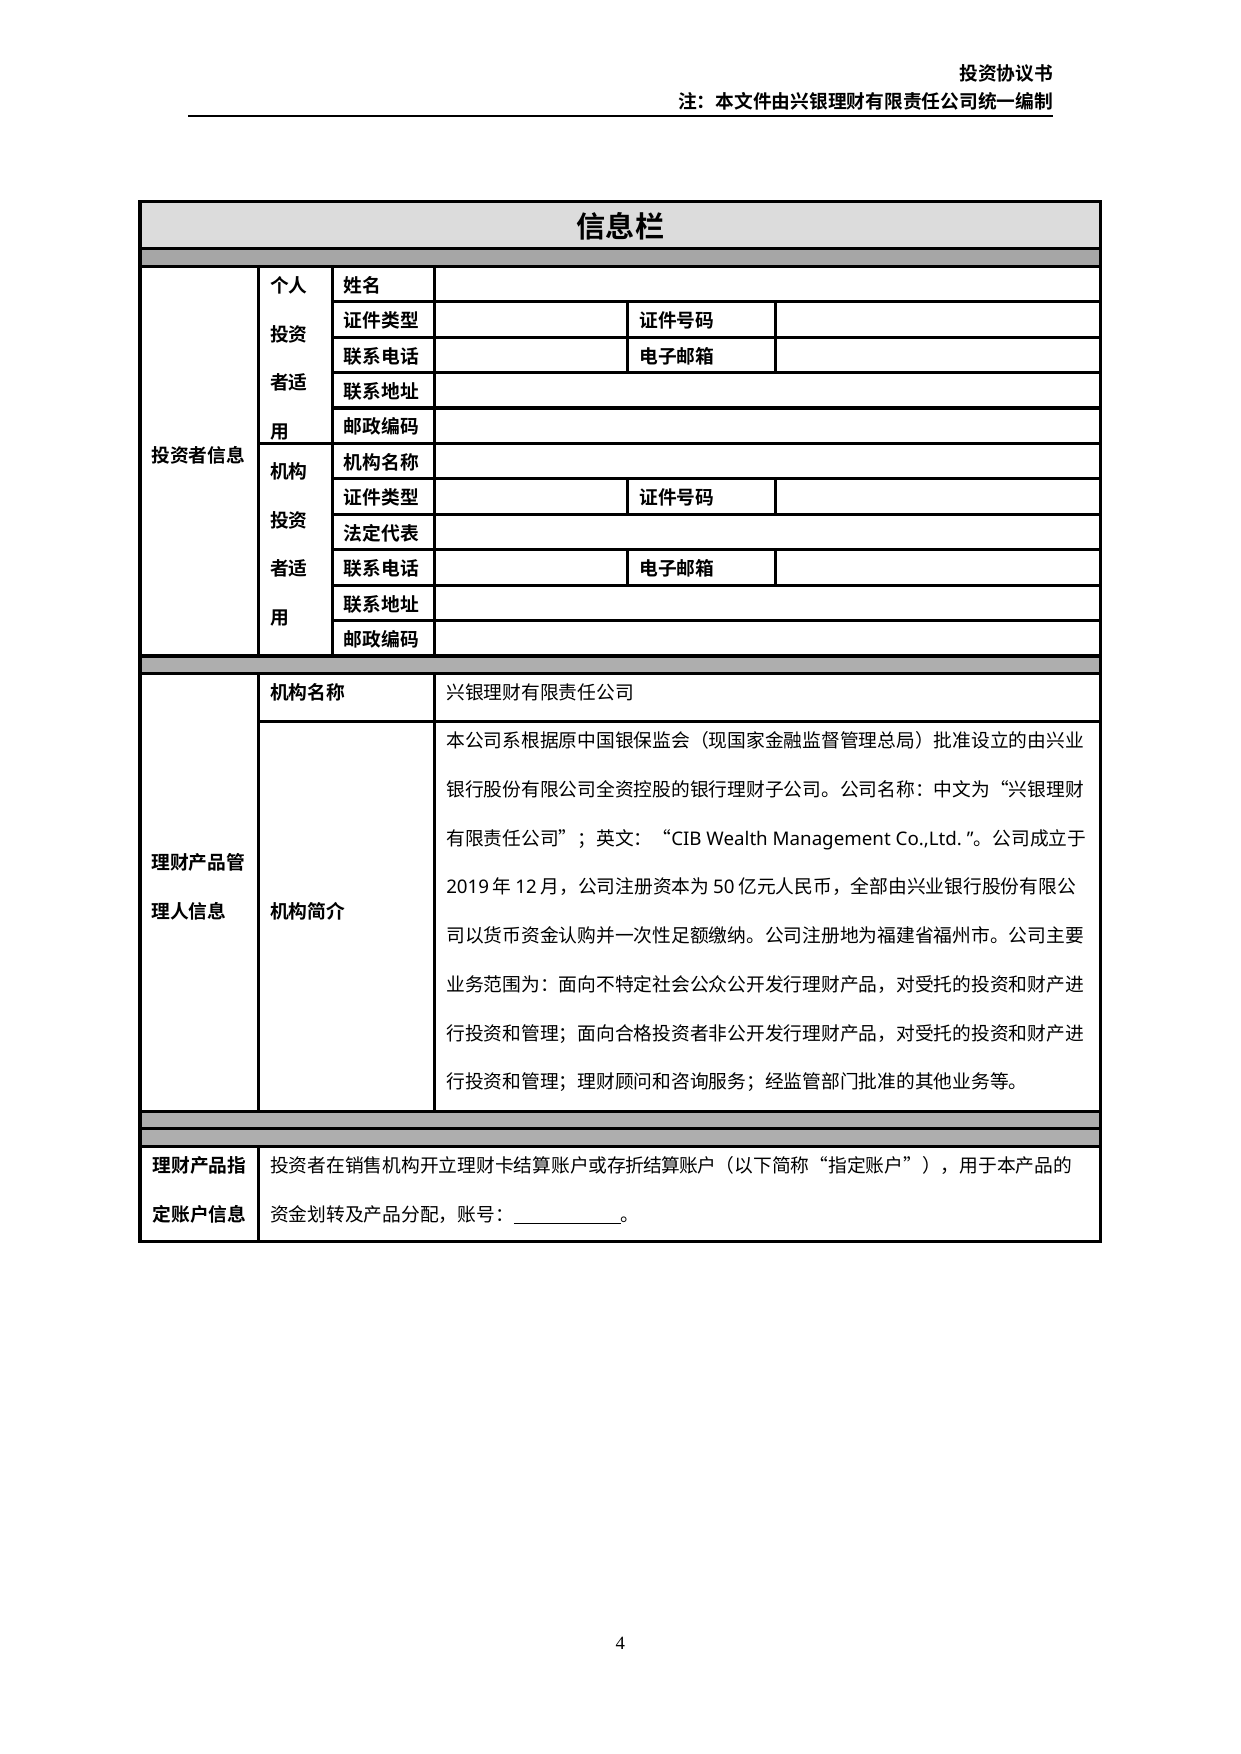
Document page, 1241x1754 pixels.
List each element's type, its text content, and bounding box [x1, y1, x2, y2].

table_cell 本公司系根据原中国银保监会（现国家金融监督管理总局）批准设立的由兴业银行股份有限公司全资控股的银行理财子公司。公司名称：中文为“兴银理财有限责任公司”；英文：“CIB Wealth Management Co.,Ltd. ”。公司成立于2019年12月，公司注册资本为50亿元人民币，全部由兴业银行股份有限公司以货币资金认购并一次性足额缴纳。公司注册地为福建省福州市。公司主要业务范围为：面向不特定社会公众公开发行理财产品，对受托的投资和财产进行投资和管理；面向合格投资者非公开发行理财产品，对受托的投资和财产进行投资和管理；理财顾问和咨询服务；经监管部门批准的其他业务等。 [436, 723, 1099, 1109]
table_cell 理财产品指定账户信息 [142, 1148, 257, 1240]
table_cell 联系地址 [334, 374, 433, 406]
table_cell 个人投资者适用 [260, 268, 331, 442]
table_cell [436, 268, 1099, 300]
table_cell 联系电话 [334, 339, 433, 371]
table_cell [436, 551, 626, 583]
table_cell [436, 303, 626, 336]
table_cell [142, 1130, 1099, 1145]
table_cell [436, 480, 626, 513]
table_cell [436, 339, 626, 371]
table_cell [436, 410, 1099, 442]
table_cell [777, 339, 1099, 371]
table_cell 证件类型 [334, 303, 433, 336]
table_cell 机构简介 [260, 723, 433, 1109]
table_cell [777, 303, 1099, 336]
table_cell [142, 250, 1099, 265]
table_cell 理财产品管理人信息 [142, 675, 257, 1109]
table_cell 电子邮箱 [629, 551, 774, 583]
table_cell [436, 516, 1099, 548]
table_cell [142, 658, 1099, 672]
table_cell 电子邮箱 [629, 339, 774, 371]
table_cell 证件类型 [334, 480, 433, 513]
table_cell 投资者在销售机构开立理财卡结算账户或存折结算账户（以下简称“指定账户”），用于本产品的资金划转及产品分配，账号： 。 [260, 1148, 1099, 1240]
table_cell 邮政编码 [334, 410, 433, 442]
table_cell [436, 445, 1099, 477]
table_cell [436, 374, 1099, 406]
table_cell 证件号码 [629, 480, 774, 513]
table_cell [436, 587, 1099, 619]
table_cell 机构名称 [260, 675, 433, 720]
table_cell 机构投资者适用 [260, 445, 331, 654]
table_header 信息栏 [142, 203, 1099, 247]
table_cell 邮政编码 [334, 622, 433, 654]
table_cell 兴银理财有限责任公司 [436, 675, 1099, 720]
table_cell [142, 1113, 1099, 1127]
table_cell 联系电话 [334, 551, 433, 583]
table_cell [777, 480, 1099, 513]
table_cell 证件号码 [629, 303, 774, 336]
table_cell 联系地址 [334, 587, 433, 619]
table_cell 机构名称 [334, 445, 433, 477]
table_cell 投资者信息 [142, 268, 257, 654]
table_cell [777, 551, 1099, 583]
table_cell 姓名 [334, 268, 433, 300]
table_cell 法定代表人或授权代表 [334, 516, 433, 548]
table_cell [436, 622, 1099, 654]
